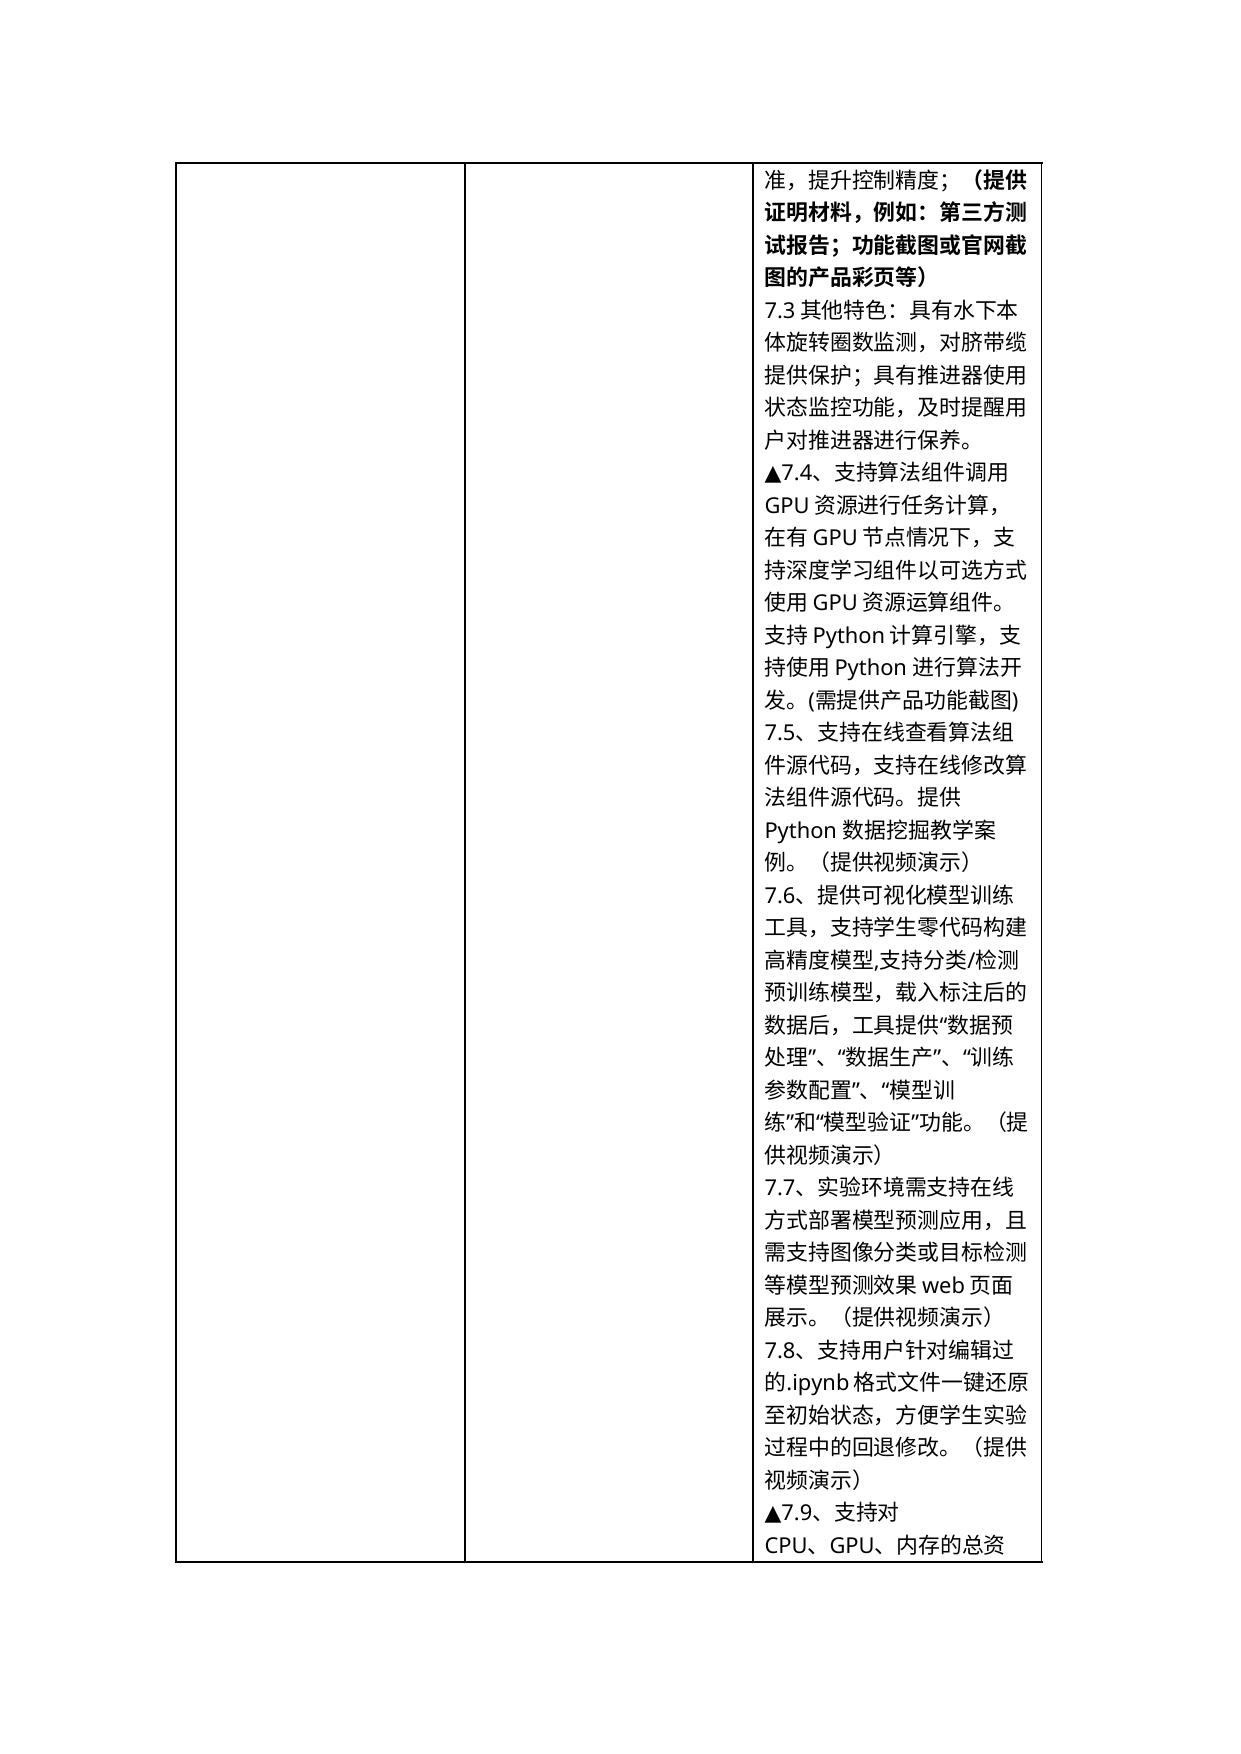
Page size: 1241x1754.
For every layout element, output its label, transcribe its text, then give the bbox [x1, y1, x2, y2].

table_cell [754, 164, 1041, 1561]
table_cell 1 [466, 164, 752, 1561]
table_cell [177, 164, 464, 1561]
